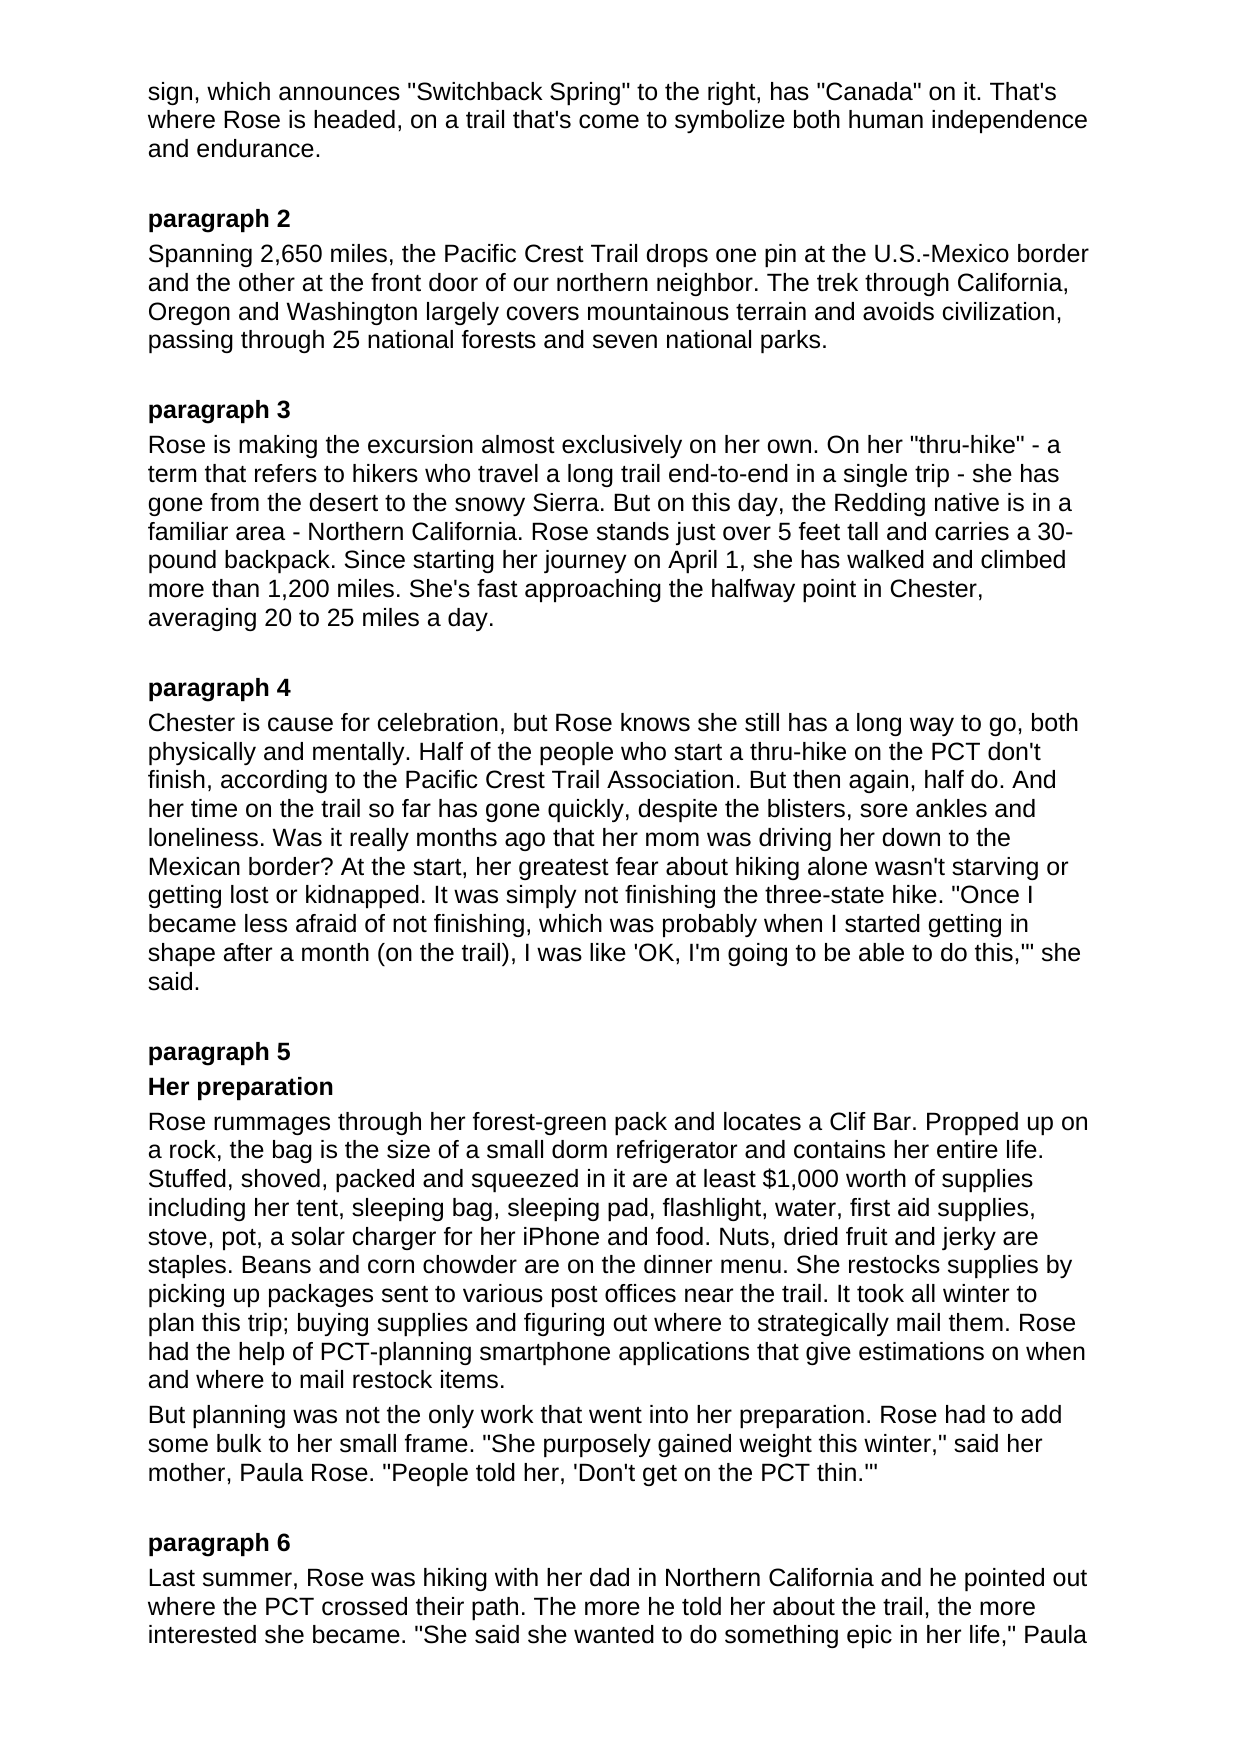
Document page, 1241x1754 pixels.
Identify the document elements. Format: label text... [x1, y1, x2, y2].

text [148, 77, 1092, 163]
text Chester is cause for celebration, but Rose knows she still has a long way to go, both physically and mentally. Half of the people who start a thru-hike on the PCT don't finish, according to the Pacific Crest Trail Association. But then again, half do. And her time on the trail so far has gone quickly, despite the blisters, sore ankles and loneliness. Was it really months ago that her mom was driving her down to the Mexican border? At the start, her greatest fear about hiking alone wasn't starving or getting lost or kidnapped. It was simply not finishing the three-state hike. "Once I became less afraid of not finishing, which was probably when I started getting in shape after a month (on the trail), I was like 'OK, I'm going to be able to do this,'" she said. [148, 708, 1092, 996]
text Spanning 2,650 miles, the Pacific Crest Trail drops one pin at the U.S.-Mexico border and the other at the front door of our northern neighbor. The trek through California, Oregon and Washington largely covers mountainous terrain and avoids civilization, passing through 25 national forests and seven national parks. [148, 239, 1092, 354]
text paragraph 3 [148, 396, 1092, 424]
text paragraph 4 [148, 673, 1092, 702]
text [148, 1563, 1092, 1649]
text Her preparation [148, 1072, 1092, 1101]
text Rose is making the excursion almost exclusively on her own. On her "thru-hike" - a term that refers to hikers who travel a long trail end-to-end in a single trip - she has gone from the desert to the snowy Sierra. But on this day, the Redding native is in a familiar area - Northern California. Rose stands just over 5 feet tall and carries a 30-pound backpack. Since starting her journey on April 1, she has walked and climbed more than 1,200 miles. She's fast approaching the halfway point in Chester, averaging 20 to 25 miles a day. [148, 431, 1092, 632]
text paragraph 2 [148, 204, 1092, 233]
text paragraph 6 [148, 1528, 1092, 1557]
text paragraph 5 [148, 1037, 1092, 1066]
text Rose rummages through her forest-green pack and locates a Clif Bar. Propped up on a rock, the bag is the size of a small dorm refrigerator and contains her entire life. Stuffed, shoved, packed and squeezed in it are at least $1,000 worth of supplies including her tent, sleeping bag, sleeping pad, flashlight, water, first aid supplies, stove, pot, a solar charger for her iPhone and food. Nuts, dried fruit and jerky are staples. Beans and corn chowder are on the dinner menu. She restocks supplies by picking up packages sent to various post offices near the trail. It took all winter to plan this trip; buying supplies and figuring out where to strategically mail them. Rose had the help of PCT-planning smartphone applications that give estimations on when and where to mail restock items. [148, 1107, 1092, 1394]
text But planning was not the only work that went into her preparation. Rose had to add some bulk to her small frame. "She purposely gained weight this winter," said her mother, Paula Rose. "People told her, 'Don't get on the PCT thin.'" [148, 1401, 1092, 1487]
